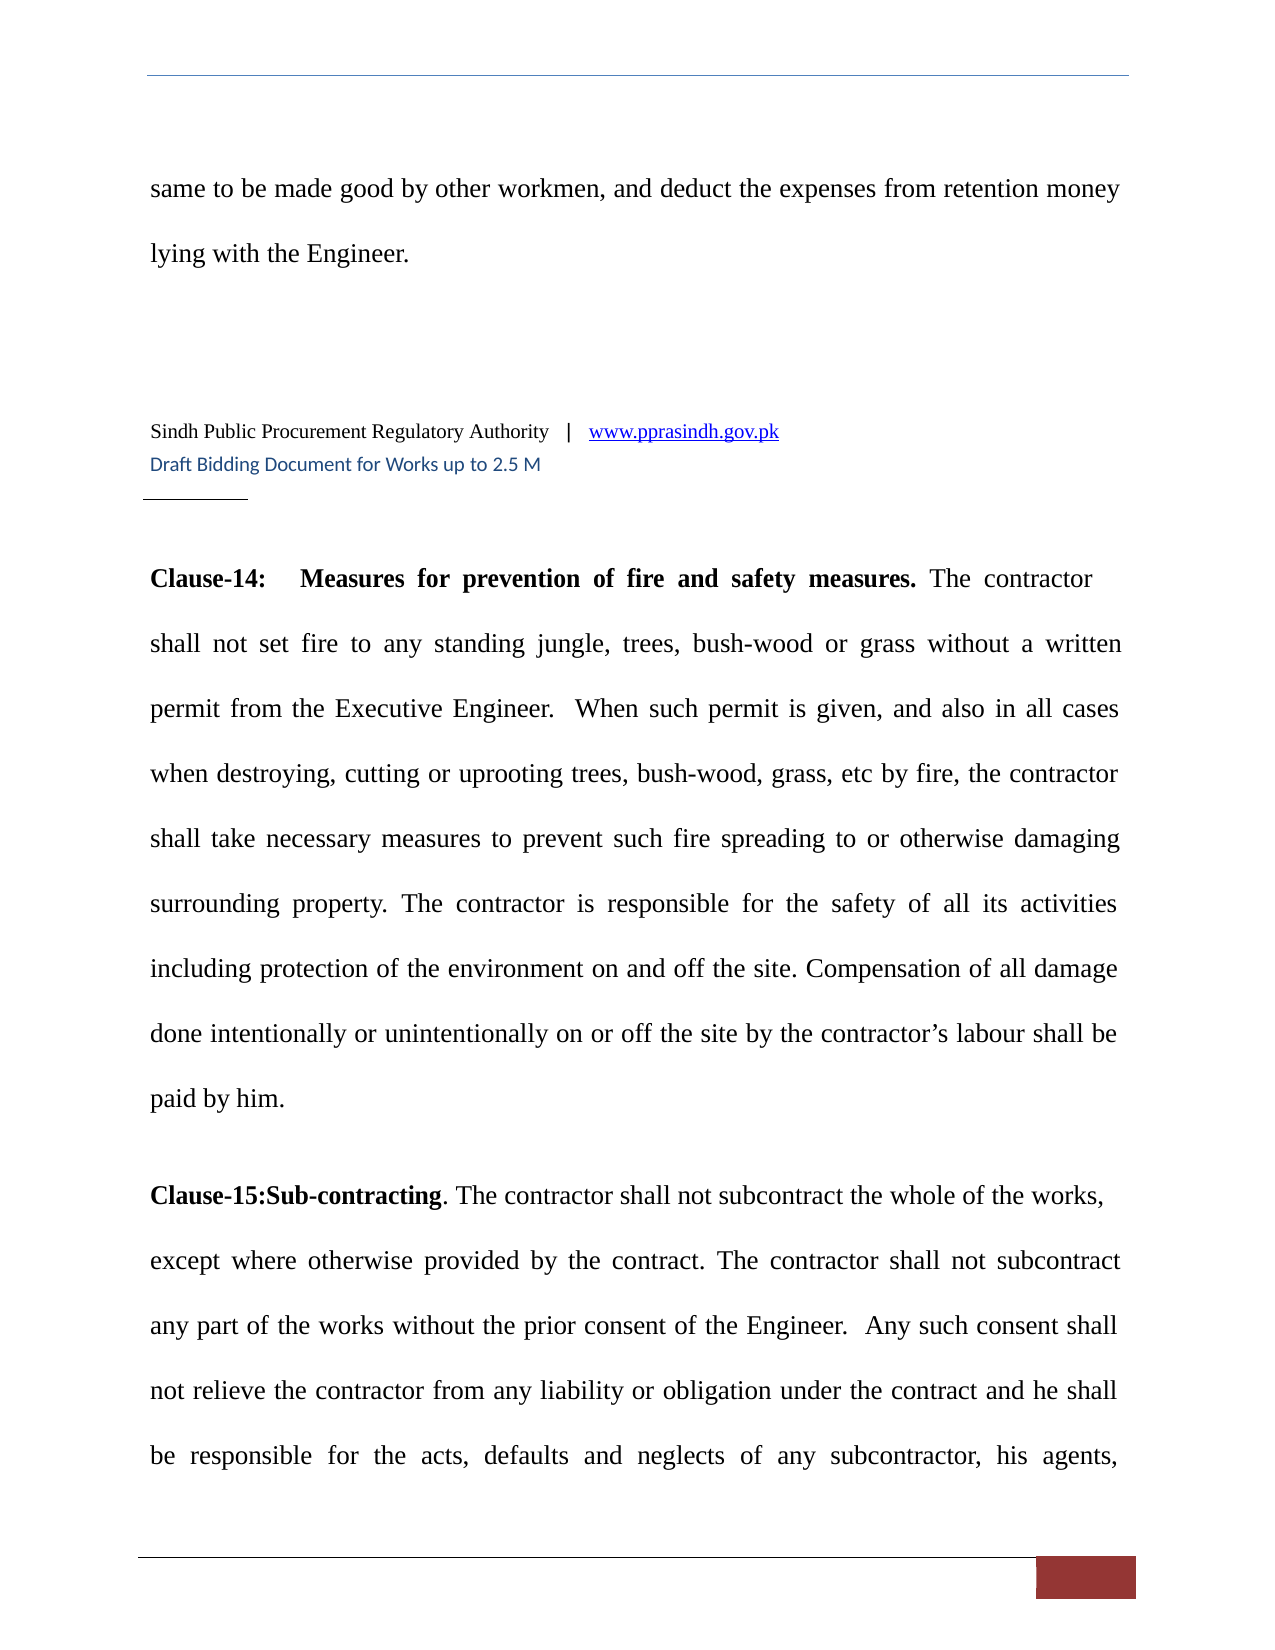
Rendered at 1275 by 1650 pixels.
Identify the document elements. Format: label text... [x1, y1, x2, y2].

text except where otherwise provided by the contract. The contractor shall not subcontract [150, 1227, 1169, 1292]
text be responsible for the acts, defaults and neglects of any subcontractor, his agents, [150, 1422, 1169, 1487]
text same to be made good by other workmen, and deduct the expenses from retention money [150, 155, 1169, 220]
text not relieve the contractor from any liability or obligation under the contract and he shall [150, 1357, 1169, 1422]
text when destroying, cutting or uprooting trees, bush-wood, grass, etc by fire, the contractor [150, 740, 1169, 805]
text shall not set fire to any standing jungle, trees, bush-wood or grass without a written [150, 610, 1169, 675]
text surrounding property. The contractor is responsible for the safety of all its activities [150, 870, 1169, 935]
text permit from the Executive Engineer. When such permit is given, and also in all cases [150, 675, 1169, 740]
text Clause-15:Sub-contracting. The contractor shall not subcontract the whole of the works, [150, 1162, 1169, 1227]
text Clause-14: Measures for prevention of fire and safety measures. The contractor [150, 545, 1169, 610]
text Draft Bidding Document for Works up to 2.5 M [150, 447, 1169, 480]
text any part of the works without the prior consent of the Engineer. Any such consent shall [150, 1292, 1169, 1357]
text Sindh Public Procurement Regulatory Authority | www.pprasindh.gov.pk 9 [150, 415, 1169, 447]
text paid by him. [150, 1065, 1169, 1130]
text lying with the Engineer. [150, 220, 1169, 285]
text done intentionally or unintentionally on or off the site by the contractor’s labour shall be [150, 1000, 1169, 1065]
text shall take necessary measures to prevent such fire spreading to or otherwise damaging [150, 805, 1169, 870]
text including protection of the environment on and off the site. Compensation of all damage [150, 935, 1169, 1000]
